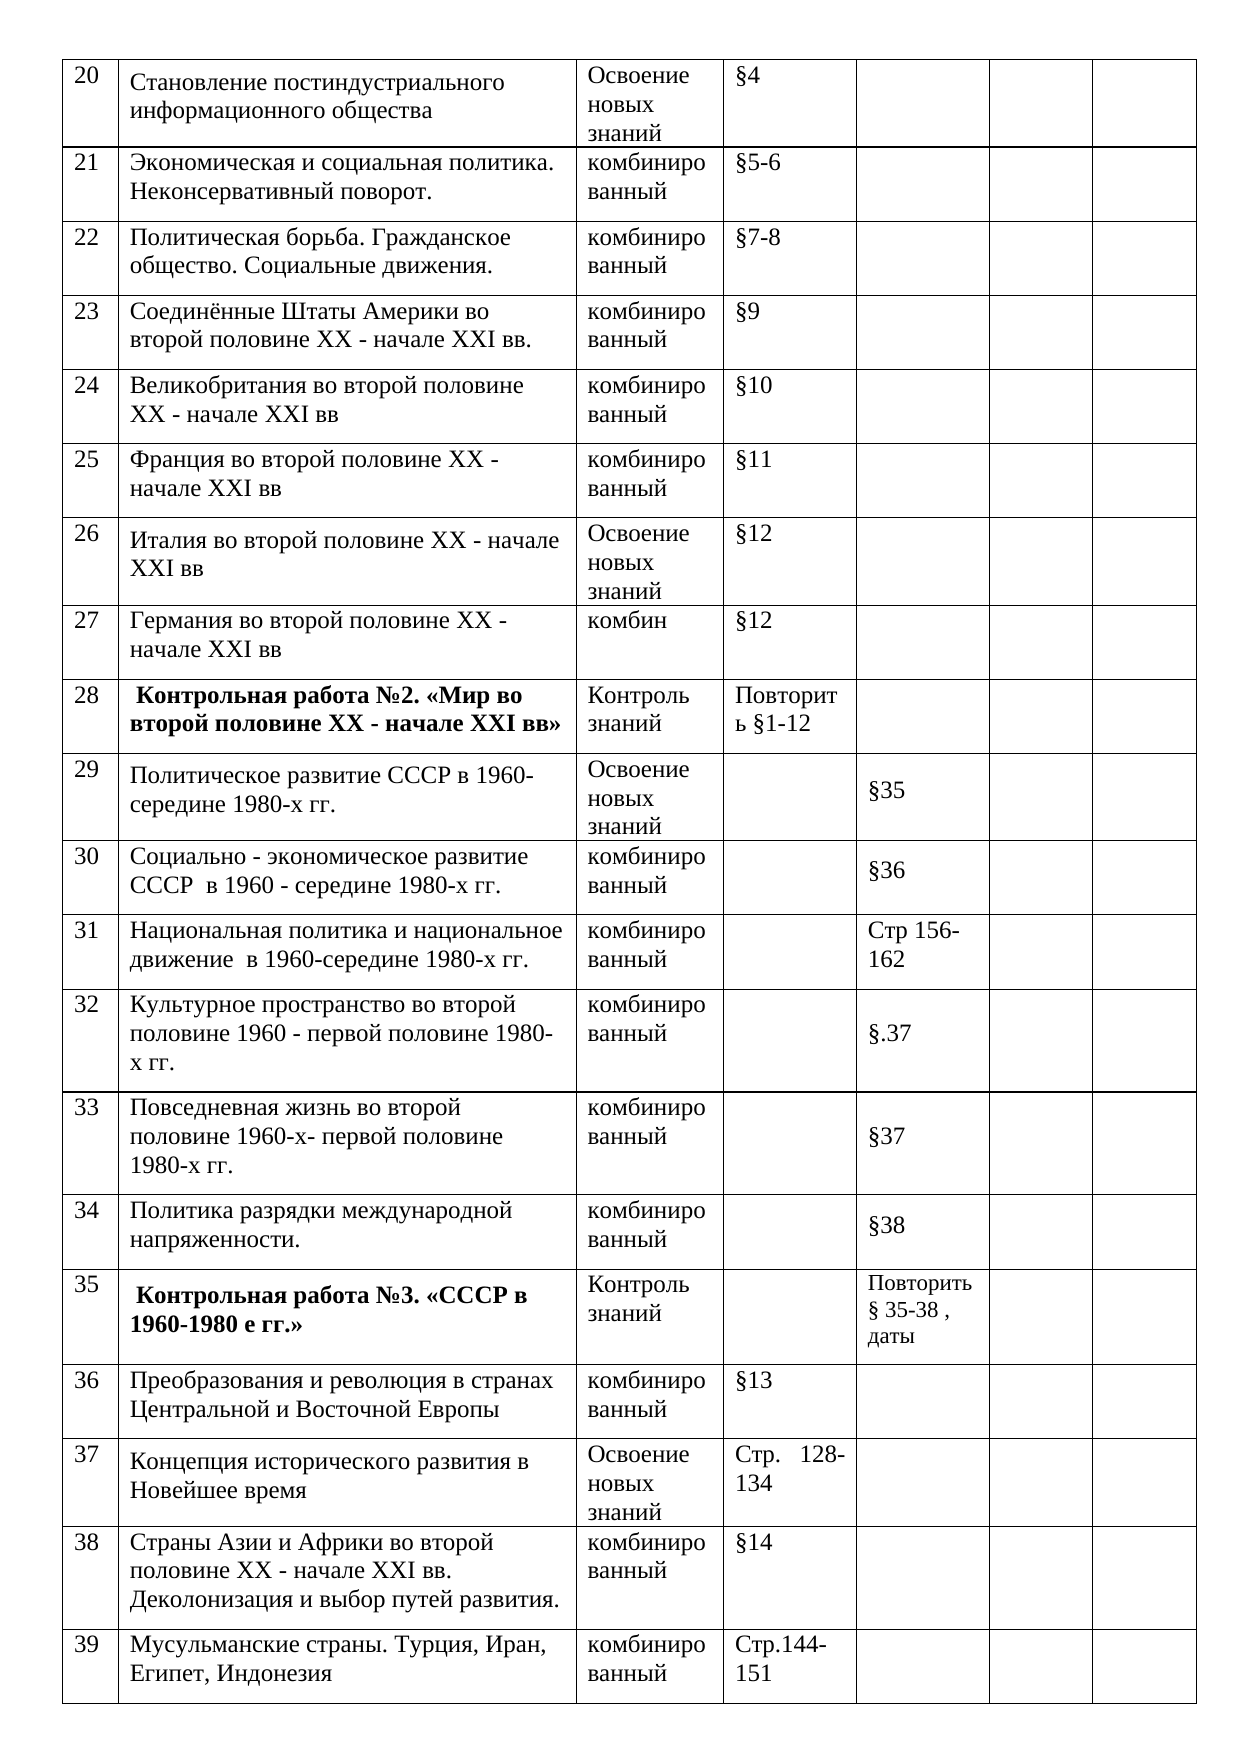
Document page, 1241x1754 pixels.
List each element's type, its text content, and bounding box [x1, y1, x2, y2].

table_cell 31 [63, 915, 118, 988]
table_cell [1093, 754, 1196, 840]
table_cell 39 [63, 1630, 118, 1703]
table_cell 32 [63, 990, 118, 1091]
table_cell [724, 990, 856, 1091]
table_cell [990, 1365, 1092, 1438]
table_cell Освоение новых знаний [577, 1439, 723, 1526]
table_cell [990, 1195, 1092, 1268]
table_cell §5-6 [724, 148, 856, 221]
table_cell комбинированный [577, 915, 723, 988]
table_cell Германия во второй половине XX - начале XXI вв [119, 606, 576, 679]
table_cell [1093, 1093, 1196, 1194]
table_cell 37 [63, 1439, 118, 1526]
table_cell Страны Азии и Африки во второй половине XX - начале XXI вв. Деколонизация и выбор путей развития. [119, 1527, 576, 1628]
table_cell [857, 296, 989, 369]
table_cell 21 [63, 148, 118, 221]
table_cell комбинированный [577, 990, 723, 1091]
table_cell [990, 1270, 1092, 1364]
table_cell [1093, 915, 1196, 988]
table_cell 26 [63, 518, 118, 604]
table_cell [990, 1439, 1092, 1526]
table_cell §13 [724, 1365, 856, 1438]
table_cell [724, 1093, 856, 1194]
table_cell §12 [724, 606, 856, 679]
table_cell [990, 990, 1092, 1091]
table_cell [857, 606, 989, 679]
table_cell §7-8 [724, 222, 856, 295]
table_cell комбинированный [577, 841, 723, 914]
table_cell комбинированный [577, 370, 723, 443]
table_cell [1093, 1195, 1196, 1268]
table_cell Экономическая и социальная политика. Неконсервативный поворот. [119, 148, 576, 221]
table_cell Освоение новых знаний [577, 754, 723, 840]
table_cell Освоение новых знаний [577, 60, 723, 146]
table_cell комбинированный [577, 148, 723, 221]
table_cell 33 [63, 1093, 118, 1194]
table_cell [990, 915, 1092, 988]
table_cell 36 [63, 1365, 118, 1438]
table_cell [990, 148, 1092, 221]
table_cell §9 [724, 296, 856, 369]
table_cell Культурное пространство во второй половине 1960 - первой половине 1980-х гг. [119, 990, 576, 1091]
table_cell 30 [63, 841, 118, 914]
table_cell [1093, 370, 1196, 443]
table_cell §10 [724, 370, 856, 443]
table_cell [857, 518, 989, 604]
table_cell [857, 1527, 989, 1628]
table_cell [857, 444, 989, 517]
table_cell [857, 1439, 989, 1526]
table_cell Повседневная жизнь во второй половине 1960-х- первой половине 1980-х гг. [119, 1093, 576, 1194]
table_cell Политическое развитие СССР в 1960-середине 1980-х гг. [119, 754, 576, 840]
table_cell [990, 60, 1092, 146]
table_cell [990, 1630, 1092, 1703]
table_cell [1093, 1365, 1196, 1438]
table_cell Освоение новых знаний [577, 518, 723, 604]
table_cell [1093, 148, 1196, 221]
table_cell Становление постиндустриального информационного общества [119, 60, 576, 146]
table_cell [1093, 444, 1196, 517]
table_cell §.37 [857, 990, 989, 1091]
table_cell Стр. 128-134 [724, 1439, 856, 1526]
table_cell Национальная политика и национальное движение в 1960-середине 1980-х гг. [119, 915, 576, 988]
table_cell §14 [724, 1527, 856, 1628]
table_cell комбинированный [577, 444, 723, 517]
table_cell [990, 222, 1092, 295]
table_cell [724, 754, 856, 840]
table_cell §12 [724, 518, 856, 604]
table_cell Повторить § 35-38 , даты [857, 1270, 989, 1364]
table_cell [990, 1093, 1092, 1194]
table_cell [857, 1365, 989, 1438]
table_cell [990, 754, 1092, 840]
table_cell [1093, 990, 1196, 1091]
table_cell [724, 1195, 856, 1268]
table_cell [990, 370, 1092, 443]
table_cell [1093, 1270, 1196, 1364]
table_cell [857, 148, 989, 221]
table_cell [990, 841, 1092, 914]
table_cell [1093, 60, 1196, 146]
table_cell 25 [63, 444, 118, 517]
table_cell [857, 222, 989, 295]
table_cell [724, 841, 856, 914]
table_cell [724, 915, 856, 988]
table_cell 35 [63, 1270, 118, 1364]
table_cell Италия во второй половине XX - начале XXI вв [119, 518, 576, 604]
table_cell [1093, 1630, 1196, 1703]
table_cell [1093, 606, 1196, 679]
table_cell 22 [63, 222, 118, 295]
table_cell комбинированный [577, 222, 723, 295]
table_cell Соединённые Штаты Америки во второй половине XX - начале XXI вв. [119, 296, 576, 369]
table_cell [990, 444, 1092, 517]
table_cell [857, 370, 989, 443]
table_cell Контроль знаний [577, 1270, 723, 1364]
table_cell §4 [724, 60, 856, 146]
table_cell 27 [63, 606, 118, 679]
table_cell [990, 518, 1092, 604]
table_cell комбинированный [577, 1527, 723, 1628]
table_cell 24 [63, 370, 118, 443]
table_cell [857, 1630, 989, 1703]
table_cell §38 [857, 1195, 989, 1268]
table_cell Стр 156-162 [857, 915, 989, 988]
table_cell Преобразования и революция в странах Центральной и Восточной Европы [119, 1365, 576, 1438]
table_cell Политика разрядки международной напряженности. [119, 1195, 576, 1268]
table_cell §35 [857, 754, 989, 840]
table_cell §11 [724, 444, 856, 517]
table_cell [990, 606, 1092, 679]
table_cell [1093, 296, 1196, 369]
table_cell Стр.144-151 [724, 1630, 856, 1703]
table_cell Социально - экономическое развитие СССР в 1960 - середине 1980-х гг. [119, 841, 576, 914]
table_cell [990, 1527, 1092, 1628]
table_cell [1093, 680, 1196, 753]
table_cell Контроль знаний [577, 680, 723, 753]
table_cell 29 [63, 754, 118, 840]
table_cell 38 [63, 1527, 118, 1628]
table_cell Великобритания во второй половине XX - начале XXI вв [119, 370, 576, 443]
table_cell [857, 680, 989, 753]
table_cell §37 [857, 1093, 989, 1194]
table_cell Контрольная работа №2. «Мир во второй половине XX - начале XXI вв» [119, 680, 576, 753]
table_cell 20 [63, 60, 118, 146]
table_cell Политическая борьба. Гражданское общество. Социальные движения. [119, 222, 576, 295]
table_cell 28 [63, 680, 118, 753]
table_cell 34 [63, 1195, 118, 1268]
table_cell §36 [857, 841, 989, 914]
table_cell комбинированный [577, 1093, 723, 1194]
table_cell Мусульманские страны. Турция, Иран, Египет, Индонезия [119, 1630, 576, 1703]
table_cell [724, 1270, 856, 1364]
table_cell Концепция исторического развития в Новейшее время [119, 1439, 576, 1526]
table_cell [1093, 222, 1196, 295]
table_cell [1093, 841, 1196, 914]
table_cell [990, 680, 1092, 753]
table_cell комбинированный [577, 1195, 723, 1268]
table_cell [990, 296, 1092, 369]
table_cell комбинированный [577, 1365, 723, 1438]
table_cell комбин [577, 606, 723, 679]
table_cell [1093, 1439, 1196, 1526]
table_cell Франция во второй половине XX - начале XXI вв [119, 444, 576, 517]
table_cell Контрольная работа №3. «СССР в 1960-1980 е гг.» [119, 1270, 576, 1364]
table_cell комбинированный [577, 296, 723, 369]
table_cell Повторить §1-12 [724, 680, 856, 753]
table_cell [1093, 518, 1196, 604]
table_cell комбинированный [577, 1630, 723, 1703]
table_cell [857, 60, 989, 146]
table_cell [1093, 1527, 1196, 1628]
table_cell 23 [63, 296, 118, 369]
